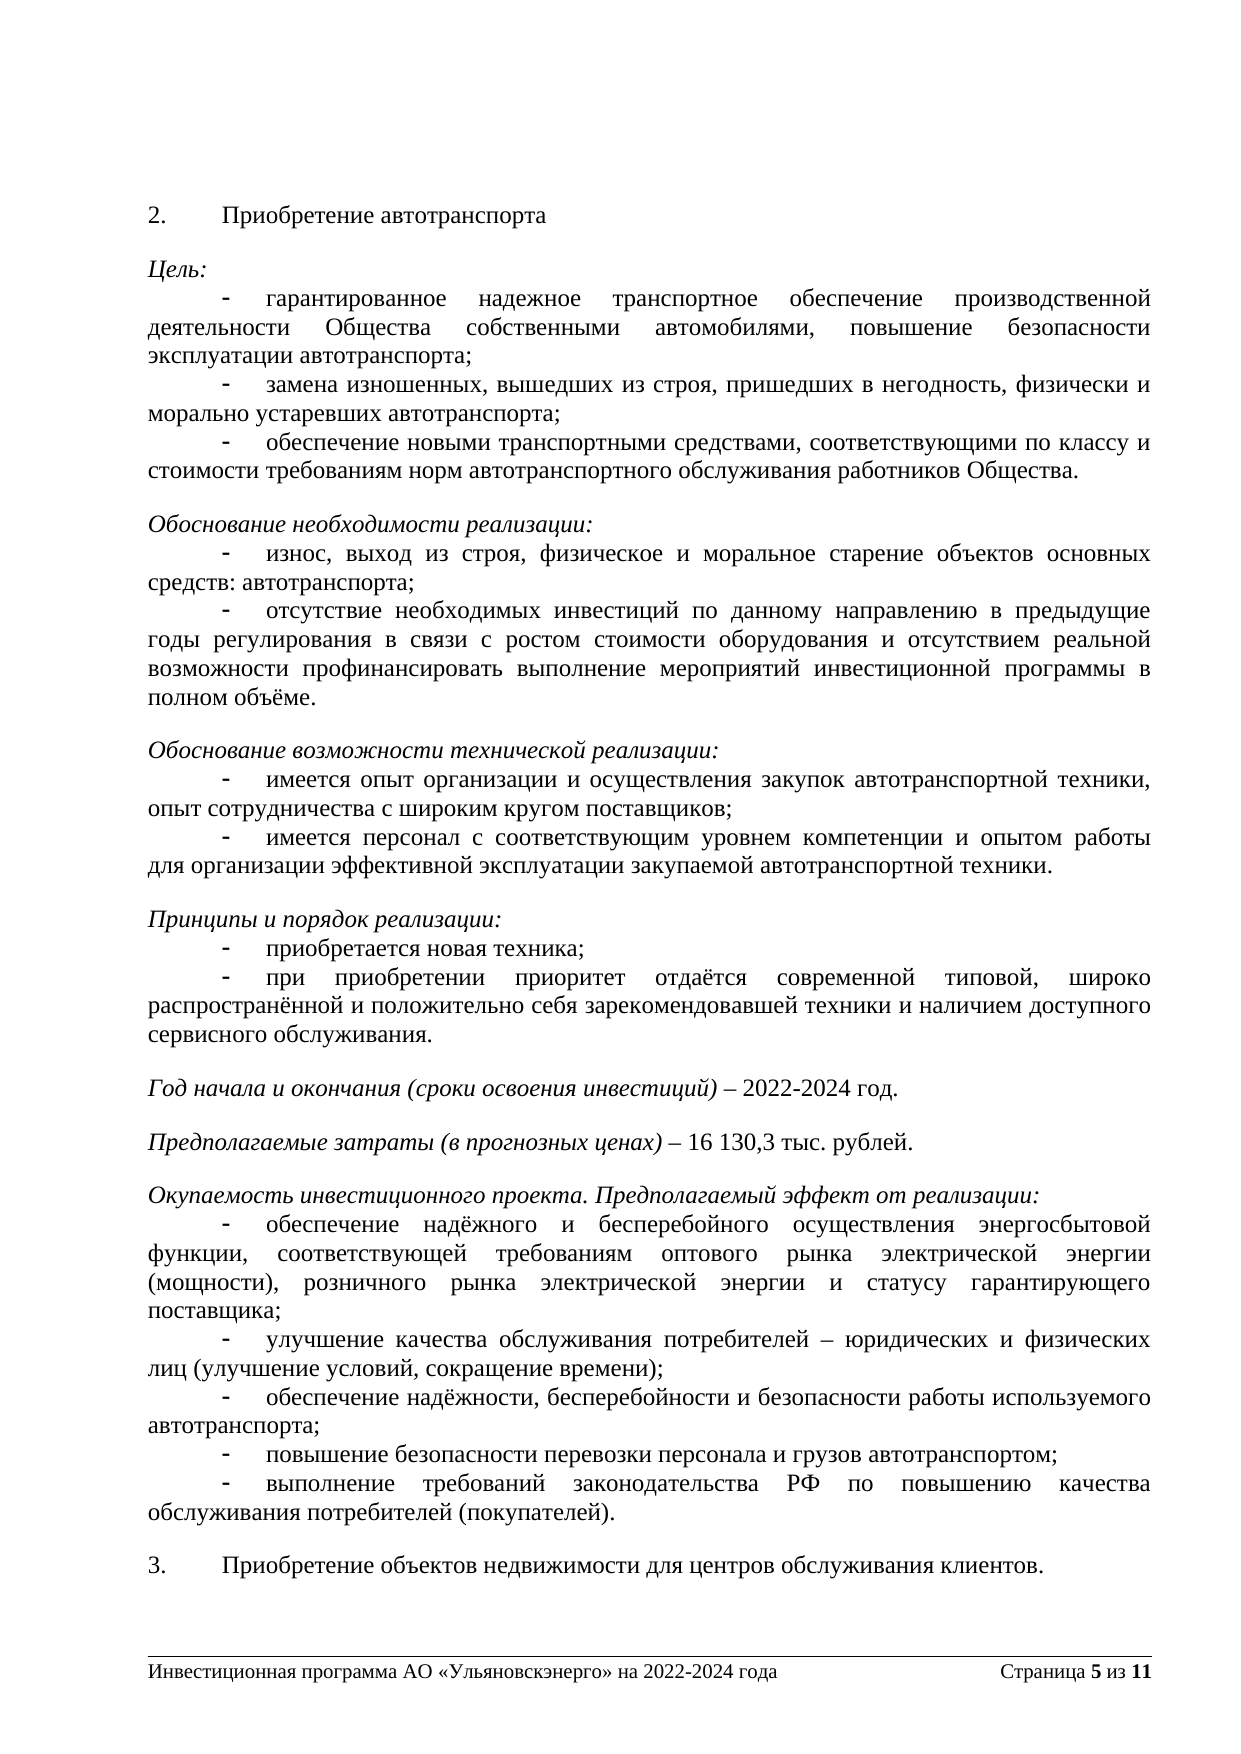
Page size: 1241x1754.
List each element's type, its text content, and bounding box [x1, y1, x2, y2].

text Принципы и порядок реализации: [148, 904, 1152, 933]
list обеспечение новыми транспортными средствами, соответствующими по классу и стоимости требованиям норм автотранспортного обслуживания работников Общества. [148, 427, 1152, 484]
list гарантированное надежное транспортное обеспечение производственной деятельности Общества собственными автомобилями, повышение безопасности эксплуатации автотранспорта; [148, 283, 1152, 369]
list повышение безопасности перевозки персонала и грузов автотранспортом; [148, 1439, 1152, 1468]
list приобретается новая техника; [148, 933, 1152, 962]
list имеется персонал с соответствующим уровнем компетенции и опытом работы для организации эффективной эксплуатации закупаемой автотранспортной техники. [148, 822, 1152, 879]
text Обоснование необходимости реализации: [148, 509, 1152, 538]
text Обоснование возможности технической реализации: [148, 736, 1152, 764]
text Окупаемость инвестиционного проекта. Предполагаемый эффект от реализации: [148, 1181, 1152, 1209]
list обеспечение надёжного и бесперебойного осуществления энергосбытовой функции, соответствующей требованиям оптового рынка электрической энергии (мощности), розничного рынка электрической энергии и статусу гарантирующего поставщика; [148, 1209, 1152, 1324]
list при приобретении приоритет отдаётся современной типовой, широко распространённой и положительно себя зарекомендовавшей техники и наличием доступного сервисного обслуживания. [148, 962, 1152, 1048]
list Приобретение автотранспорта [148, 201, 1152, 229]
text Предполагаемые затраты (в прогнозных ценах) – 16 130,3 тыс. рублей. [148, 1127, 1152, 1156]
list Приобретение объектов недвижимости для центров обслуживания клиентов. [148, 1551, 1152, 1579]
list имеется опыт организации и осуществления закупок автотранспортной техники, опыт сотрудничества с широким кругом поставщиков; [148, 764, 1152, 822]
list износ, выход из строя, физическое и моральное старение объектов основных средств: автотранспорта; [148, 538, 1152, 596]
list обеспечение надёжности, бесперебойности и безопасности работы используемого автотранспорта; [148, 1382, 1152, 1439]
list выполнение требований законодательства РФ по повышению качества обслуживания потребителей (покупателей). [148, 1468, 1152, 1526]
text Цель: [148, 254, 1152, 283]
text Год начала и окончания (сроки освоения инвестиций) – 2022-2024 год. [148, 1073, 1152, 1102]
list улучшение качества обслуживания потребителей – юридических и физических лиц (улучшение условий, сокращение времени); [148, 1324, 1152, 1382]
list отсутствие необходимых инвестиций по данному направлению в предыдущие годы регулирования в связи с ростом стоимости оборудования и отсутствием реальной возможности профинансировать выполнение мероприятий инвестиционной программы в полном объёме. [148, 596, 1152, 711]
list замена изношенных, вышедших из строя, пришедших в негодность, физически и морально устаревших автотранспорта; [148, 369, 1152, 427]
